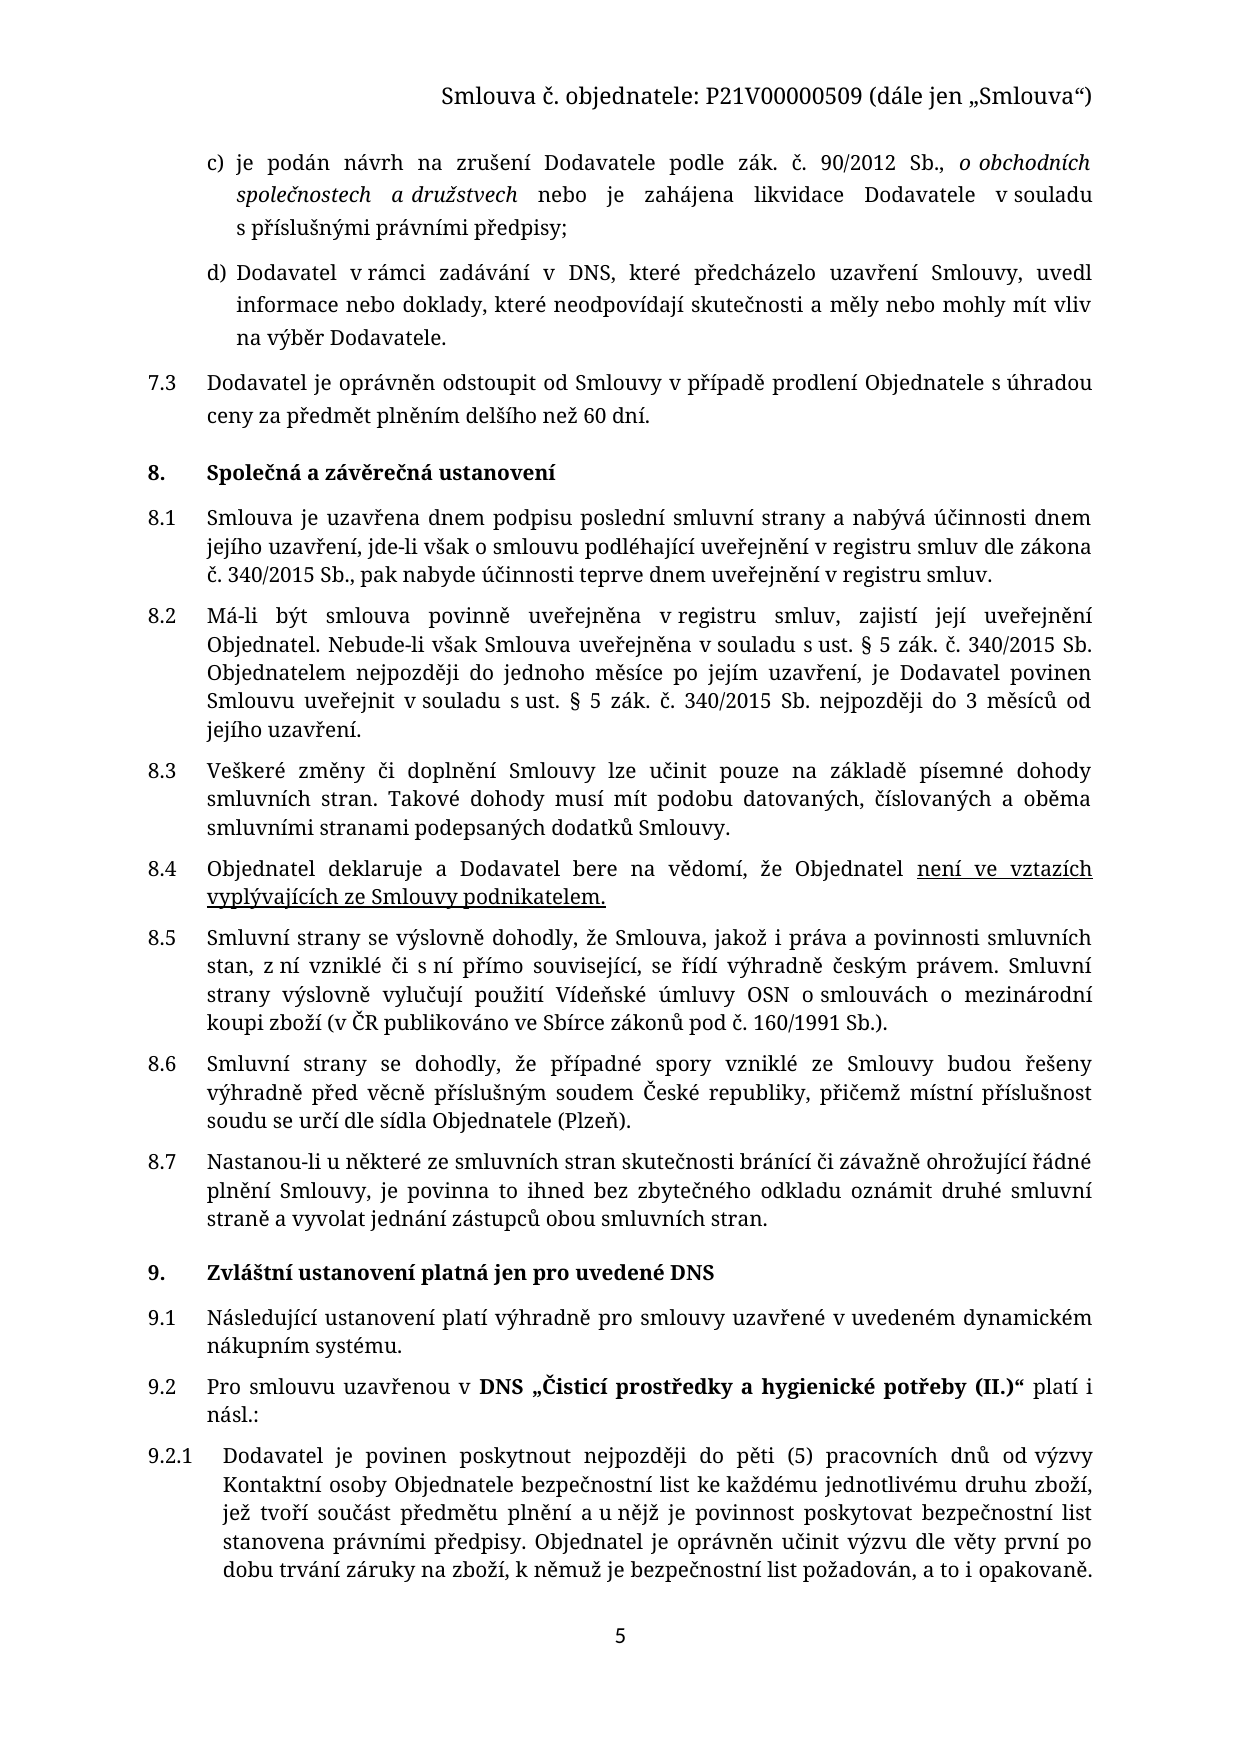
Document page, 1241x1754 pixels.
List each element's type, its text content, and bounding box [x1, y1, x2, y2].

list Smluvní strany se výslovně dohodly, že Smlouva, jakož i práva a povinnosti smluvních stan, z ní vzniklé či s ní přímo související, se řídí výhradně českým právem. Smluvní strany výslovně vylučují použití Vídeňské úmluvy OSN o smlouvách o mezinárodní koupi zboží (v ČR publikováno ve Sbírce zákonů pod č. 160/1991 Sb.). [148, 923, 1093, 1037]
list Objednatel deklaruje a Dodavatel bere na vědomí, že Objednatel není ve vztazích vyplývajících ze Smlouvy podnikatelem. [148, 854, 1093, 911]
list Smlouva je uzavřena dnem podpisu poslední smluvní strany a nabývá účinnosti dnem jejího uzavření, jde-li však o smlouvu podléhající uveřejnění v registru smluv dle zákona č. 340/2015 Sb., pak nabyde účinnosti teprve dnem uveřejnění v registru smluv. [148, 503, 1093, 589]
list je podán návrh na zrušení Dodavatele podle zák. č. 90/2012 Sb., o obchodních společnostech a družstvech nebo je zahájena likvidace Dodavatele v souladu s příslušnými právními předpisy; [207, 148, 1093, 241]
list Dodavatel je oprávněn odstoupit od Smlouvy v případě prodlení Objednatele s úhradou ceny za předmět plněním delšího než 60 dní. [148, 368, 1093, 429]
list Pro smlouvu uzavřenou v DNS „Čisticí prostředky a hygienické potřeby (II.)“ platí i násl.: [148, 1372, 1093, 1429]
list Má-li být smlouva povinně uveřejněna v registru smluv, zajistí její uveřejnění Objednatel. Nebude-li však Smlouva uveřejněna v souladu s ust. § 5 zák. č. 340/2015 Sb. Objednatelem nejpozději do jednoho měsíce po jejím uzavření, je Dodavatel povinen Smlouvu uveřejnit v souladu s ust. § 5 zák. č. 340/2015 Sb. nejpozději do 3 měsíců od jejího uzavření. [148, 601, 1093, 743]
list Společná a závěrečná ustanovení [148, 458, 1093, 487]
list Zvláštní ustanovení platná jen pro uvedené DNS [148, 1258, 1093, 1286]
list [148, 1441, 1093, 1584]
list Nastanou-li u některé ze smluvních stran skutečnosti bránící či závažně ohrožující řádné plnění Smlouvy, je povinna to ihned bez zbytečného odkladu oznámit druhé smluvní straně a vyvolat jednání zástupců obou smluvních stran. [148, 1147, 1093, 1233]
list Veškeré změny či doplnění Smlouvy lze učinit pouze na základě písemné dohody smluvních stran. Takové dohody musí mít podobu datovaných, číslovaných a oběma smluvními stranami podepsaných dodatků Smlouvy. [148, 756, 1093, 841]
list Dodavatel v rámci zadávání v DNS, které předcházelo uzavření Smlouvy, uvedl informace nebo doklady, které neodpovídají skutečnosti a měly nebo mohly mít vliv na výběr Dodavatele. [207, 258, 1093, 352]
list Smluvní strany se dohodly, že případné spory vzniklé ze Smlouvy budou řešeny výhradně před věcně příslušným soudem České republiky, přičemž místní příslušnost soudu se určí dle sídla Objednatele (Plzeň). [148, 1049, 1093, 1135]
list Následující ustanovení platí výhradně pro smlouvy uzavřené v uvedeném dynamickém nákupním systému. [148, 1303, 1093, 1359]
